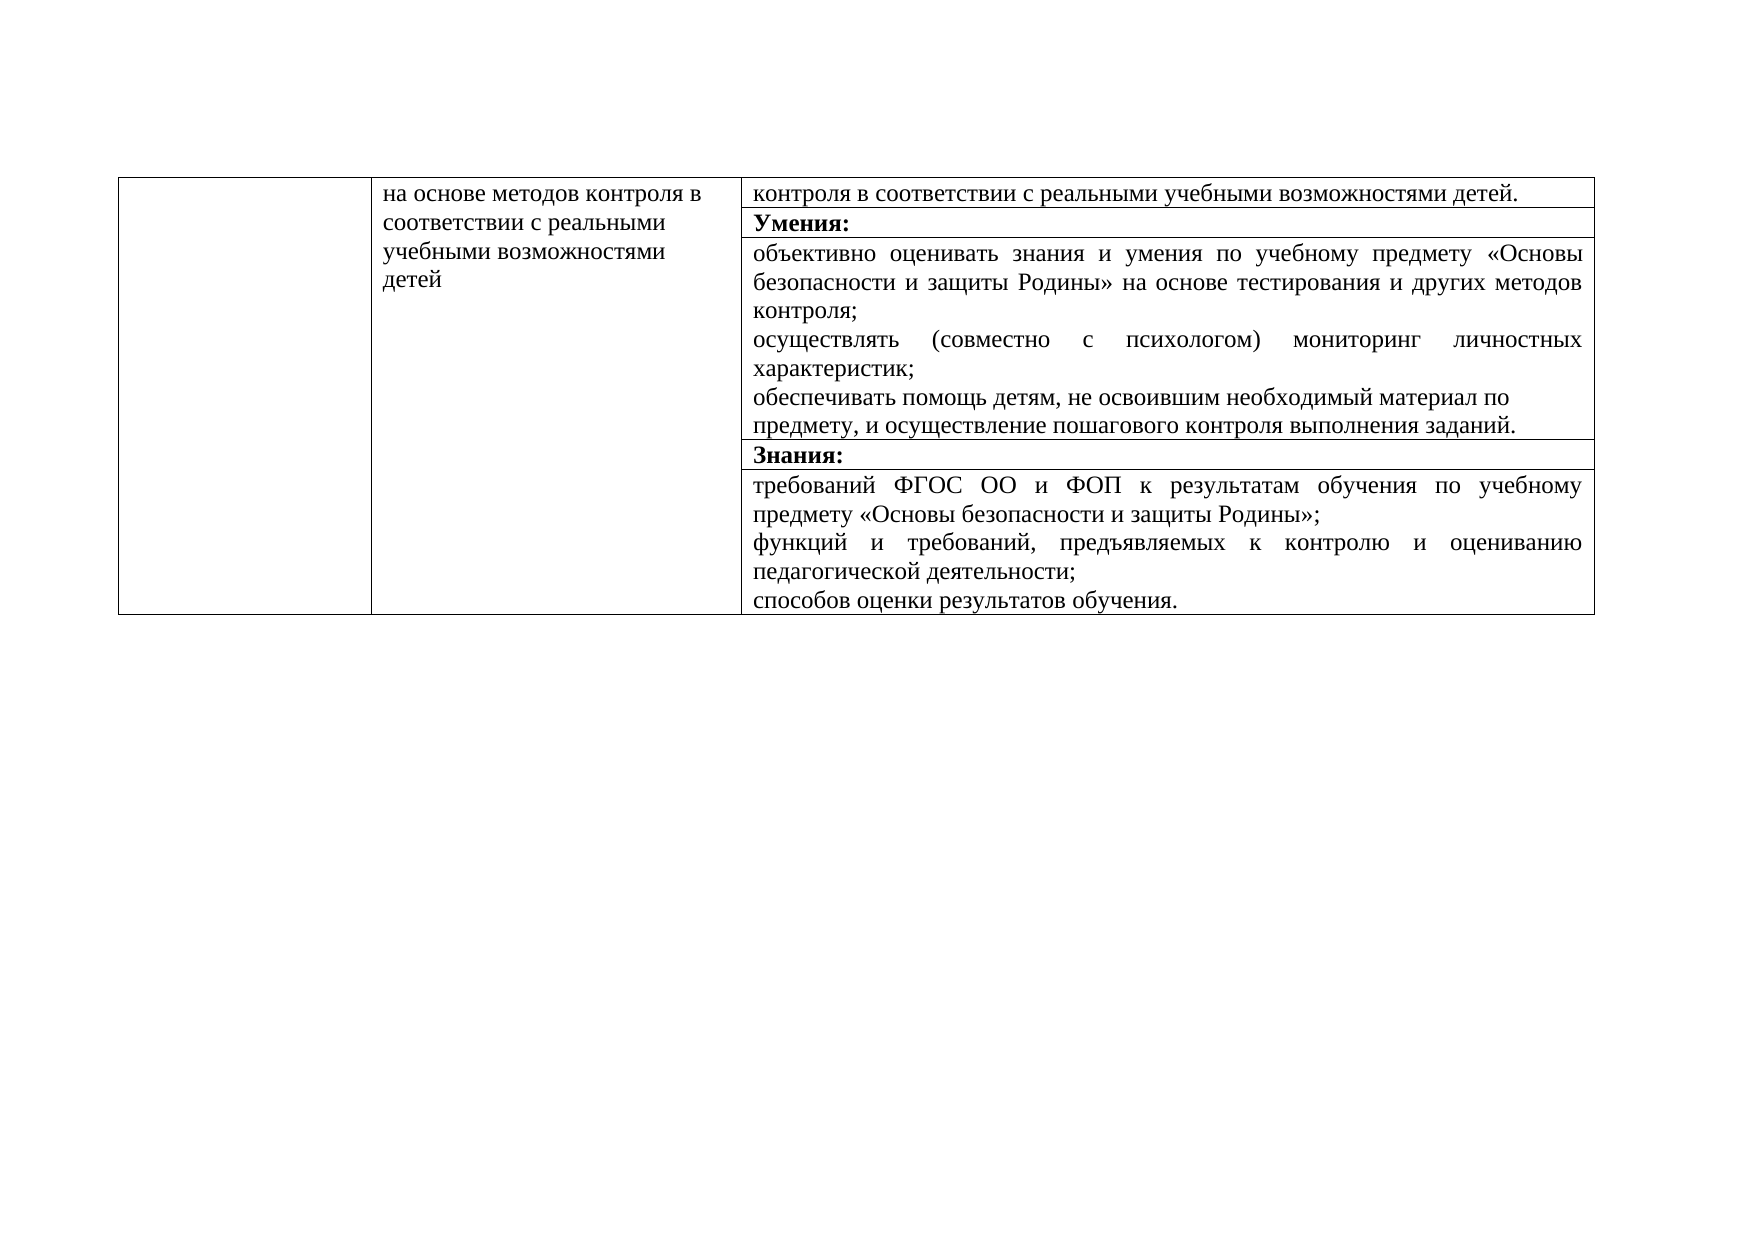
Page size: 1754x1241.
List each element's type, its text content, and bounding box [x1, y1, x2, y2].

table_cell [742, 178, 1594, 207]
table_cell Умения: [742, 208, 1594, 237]
table_cell объективно оценивать знания и умения по учебному предмету «Основы безопасности и защиты Родины» на основе тестирования и других методов контроля; осуществлять (совместно с психологом) мониторинг личностных характеристик; обеспечивать помощь детям, не освоившим необходимый материал по предмету, и осуществление пошагового контроля выполнения заданий. [742, 238, 1594, 439]
table_cell Знания: [742, 440, 1594, 469]
table_cell требований ФГОС ОО и ФОП к результатам обучения по учебному предмету «Основы безопасности и защиты Родины»; функций и требований, предъявляемых к контролю и оцениванию педагогической деятельности; способов оценки результатов обучения. [742, 470, 1594, 614]
